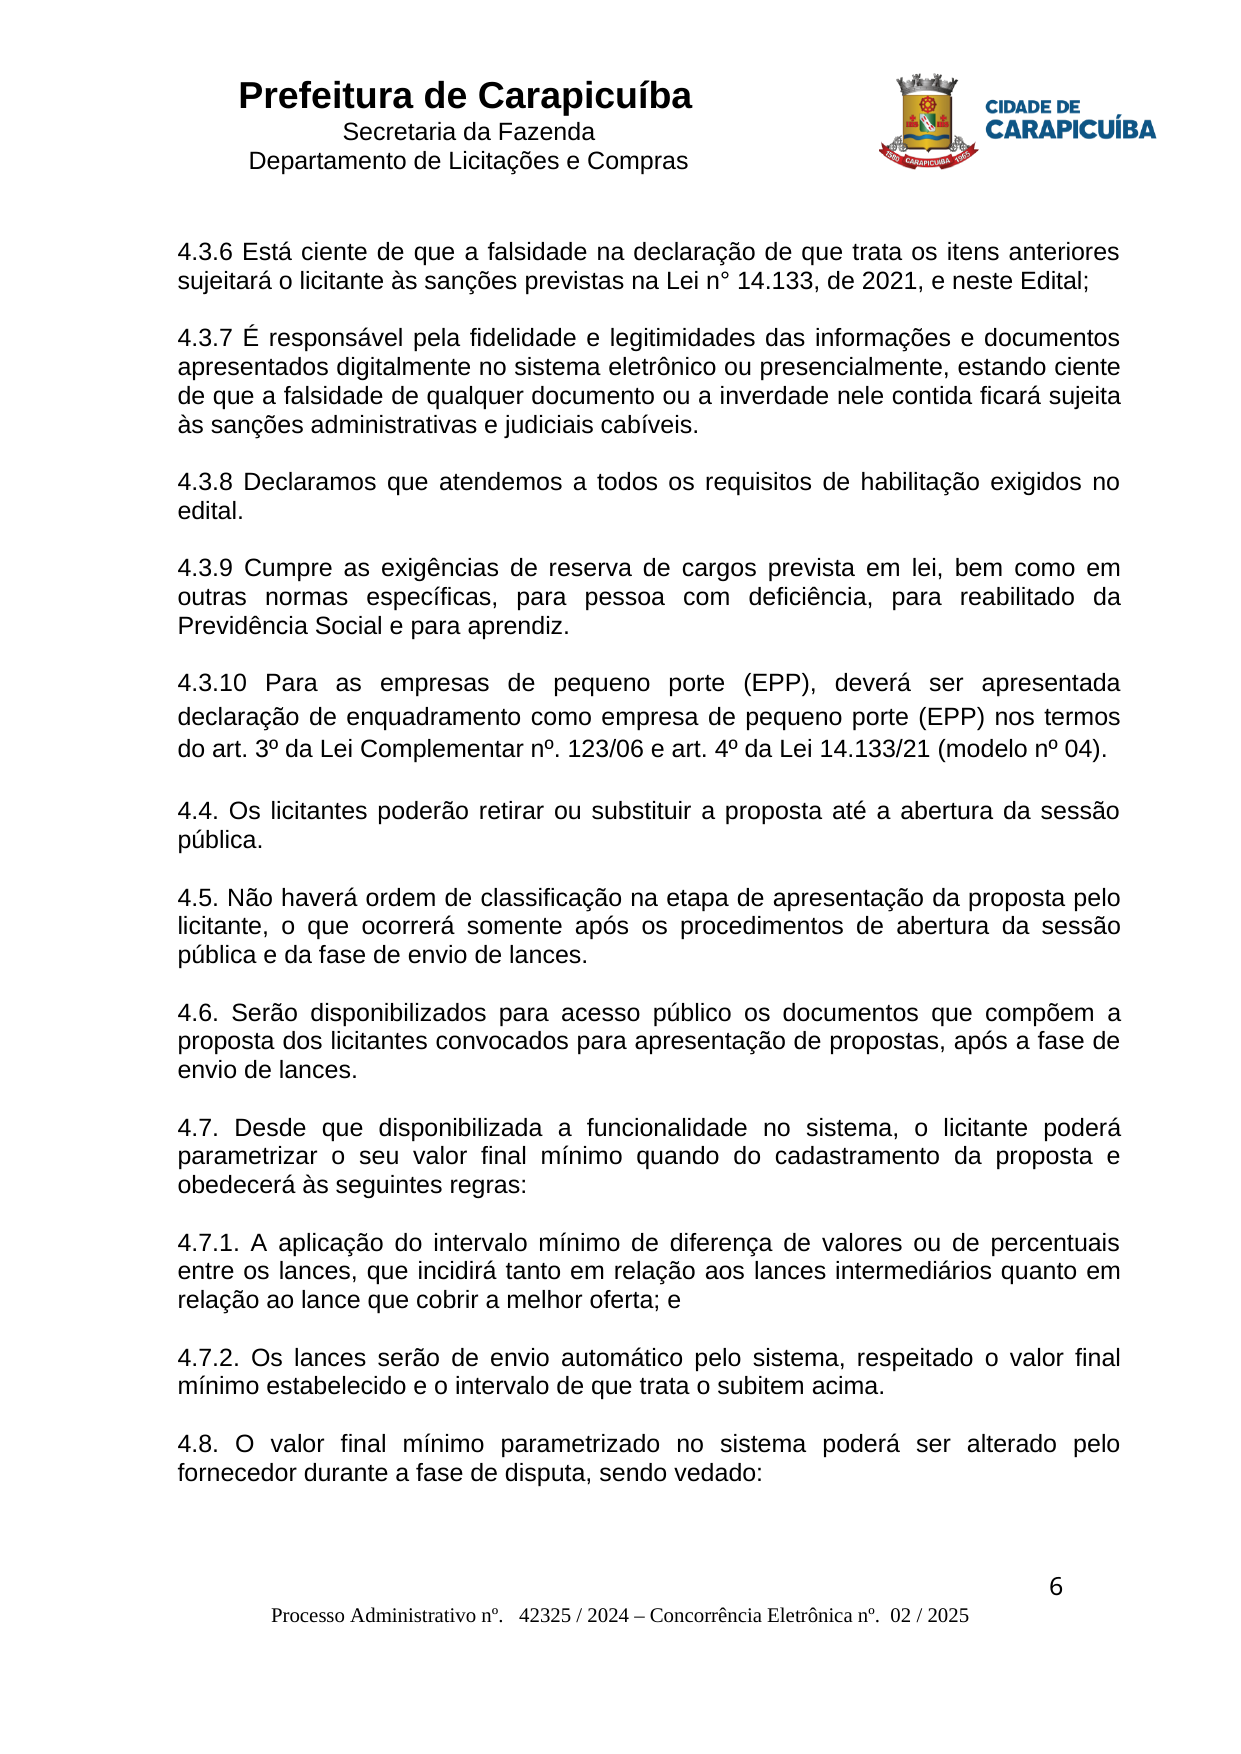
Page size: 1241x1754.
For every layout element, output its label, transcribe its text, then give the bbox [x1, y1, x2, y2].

picture [877, 65, 1159, 172]
text 4.7. Desde que disponibilizada a funcionalidade no sistema, o licitante poderá parametrizar o seu valor final mínimo quando do cadastramento da proposta e obedecerá às seguintes regras: [177, 1112, 1122, 1199]
text 4.7.2. Os lances serão de envio automático pelo sistema, respeitado o valor final mínimo estabelecido e o intervalo de que trata o subitem acima. [177, 1342, 1122, 1400]
text 4.6. Serão disponibilizados para acesso público os documentos que compõem a proposta dos licitantes convocados para apresentação de propostas, após a fase de envio de lances. [177, 997, 1122, 1084]
text 4.5. Não haverá ordem de classificação na etapa de apresentação da proposta pelo licitante, o que ocorrerá somente após os procedimentos de abertura da sessão pública e da fase de envio de lances. [177, 882, 1122, 969]
text 4.4. Os licitantes poderão retirar ou substituir a proposta até a abertura da sessão pública. [177, 796, 1122, 854]
text 4.3.7 É responsável pela fidelidade e legitimidades das informações e documentos apresentados digitalmente no sistema eletrônico ou presencialmente, estando ciente de que a falsidade de qualquer documento ou a inverdade nele contida ficará sujeita às sanções administrativas e judiciais cabíveis. [177, 323, 1122, 438]
text 4.3.6 Está ciente de que a falsidade na declaração de que trata os itens anteriores sujeitará o licitante às sanções previstas na Lei n° 14.133, de 2021, e neste Edital; [177, 237, 1122, 295]
text 4.3.9 Cumpre as exigências de reserva de cargos prevista em lei, bem como em outras normas específicas, para pessoa com deficiência, para reabilitado da Previdência Social e para aprendiz. [177, 553, 1122, 640]
text 4.8. O valor final mínimo parametrizado no sistema poderá ser alterado pelo fornecedor durante a fase de disputa, sendo vedado: [177, 1429, 1122, 1486]
text 4.7.1. A aplicação do intervalo mínimo de diferença de valores ou de percentuais entre os lances, que incidirá tanto em relação aos lances intermediários quanto em relação ao lance que cobrir a melhor oferta; e [177, 1227, 1122, 1314]
list 4.3.10 Para as empresas de pequeno porte (EPP), deverá ser apresentada declaração de enquadramento como empresa de pequeno porte (EPP) nos termos do art. 3º da Lei Complementar nº. 123/06 e art. 4º da Lei 14.133/21 (modelo nº 04). [177, 668, 1122, 763]
text 4.3.8 Declaramos que atendemos a todos os requisitos de habilitação exigidos no edital. [177, 467, 1122, 525]
